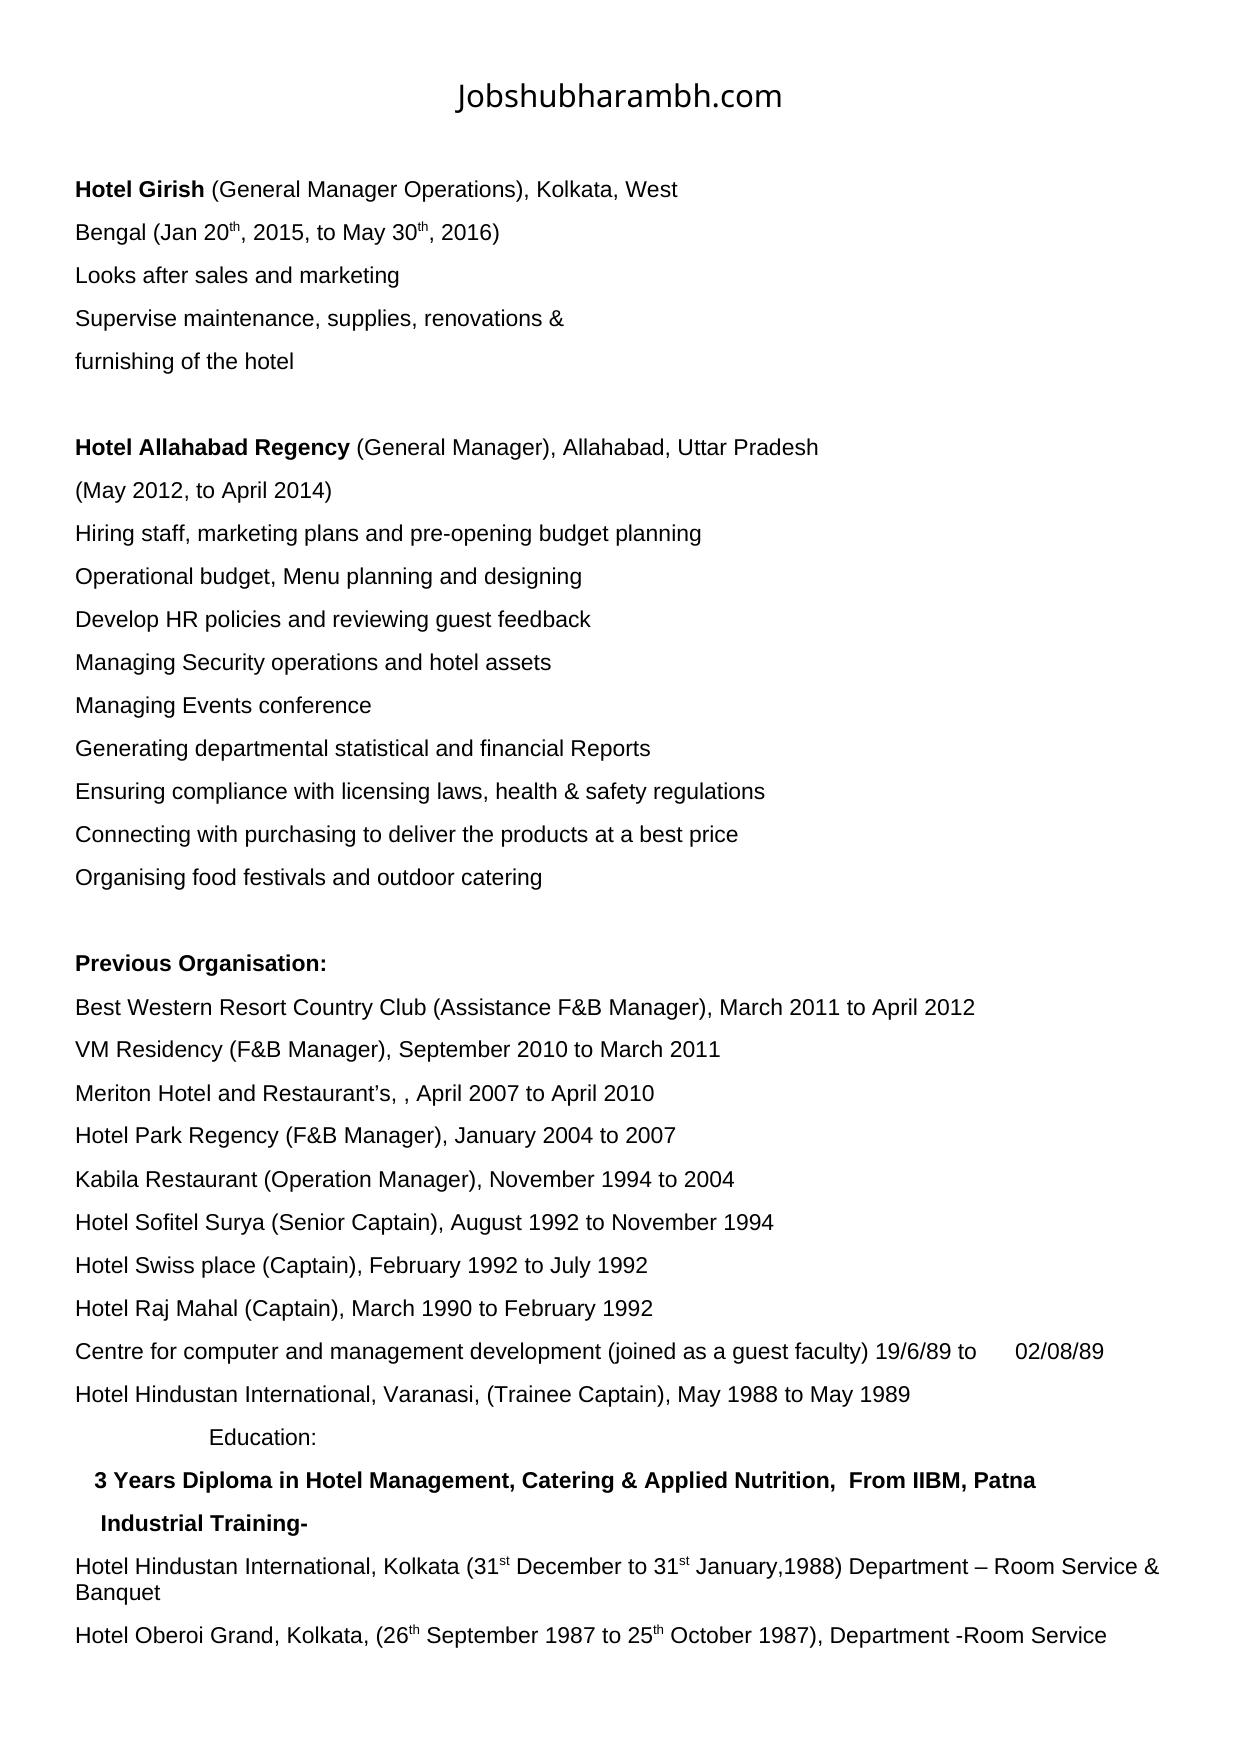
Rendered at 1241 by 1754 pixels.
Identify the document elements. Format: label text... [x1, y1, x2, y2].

text Education: [75, 1424, 1165, 1450]
